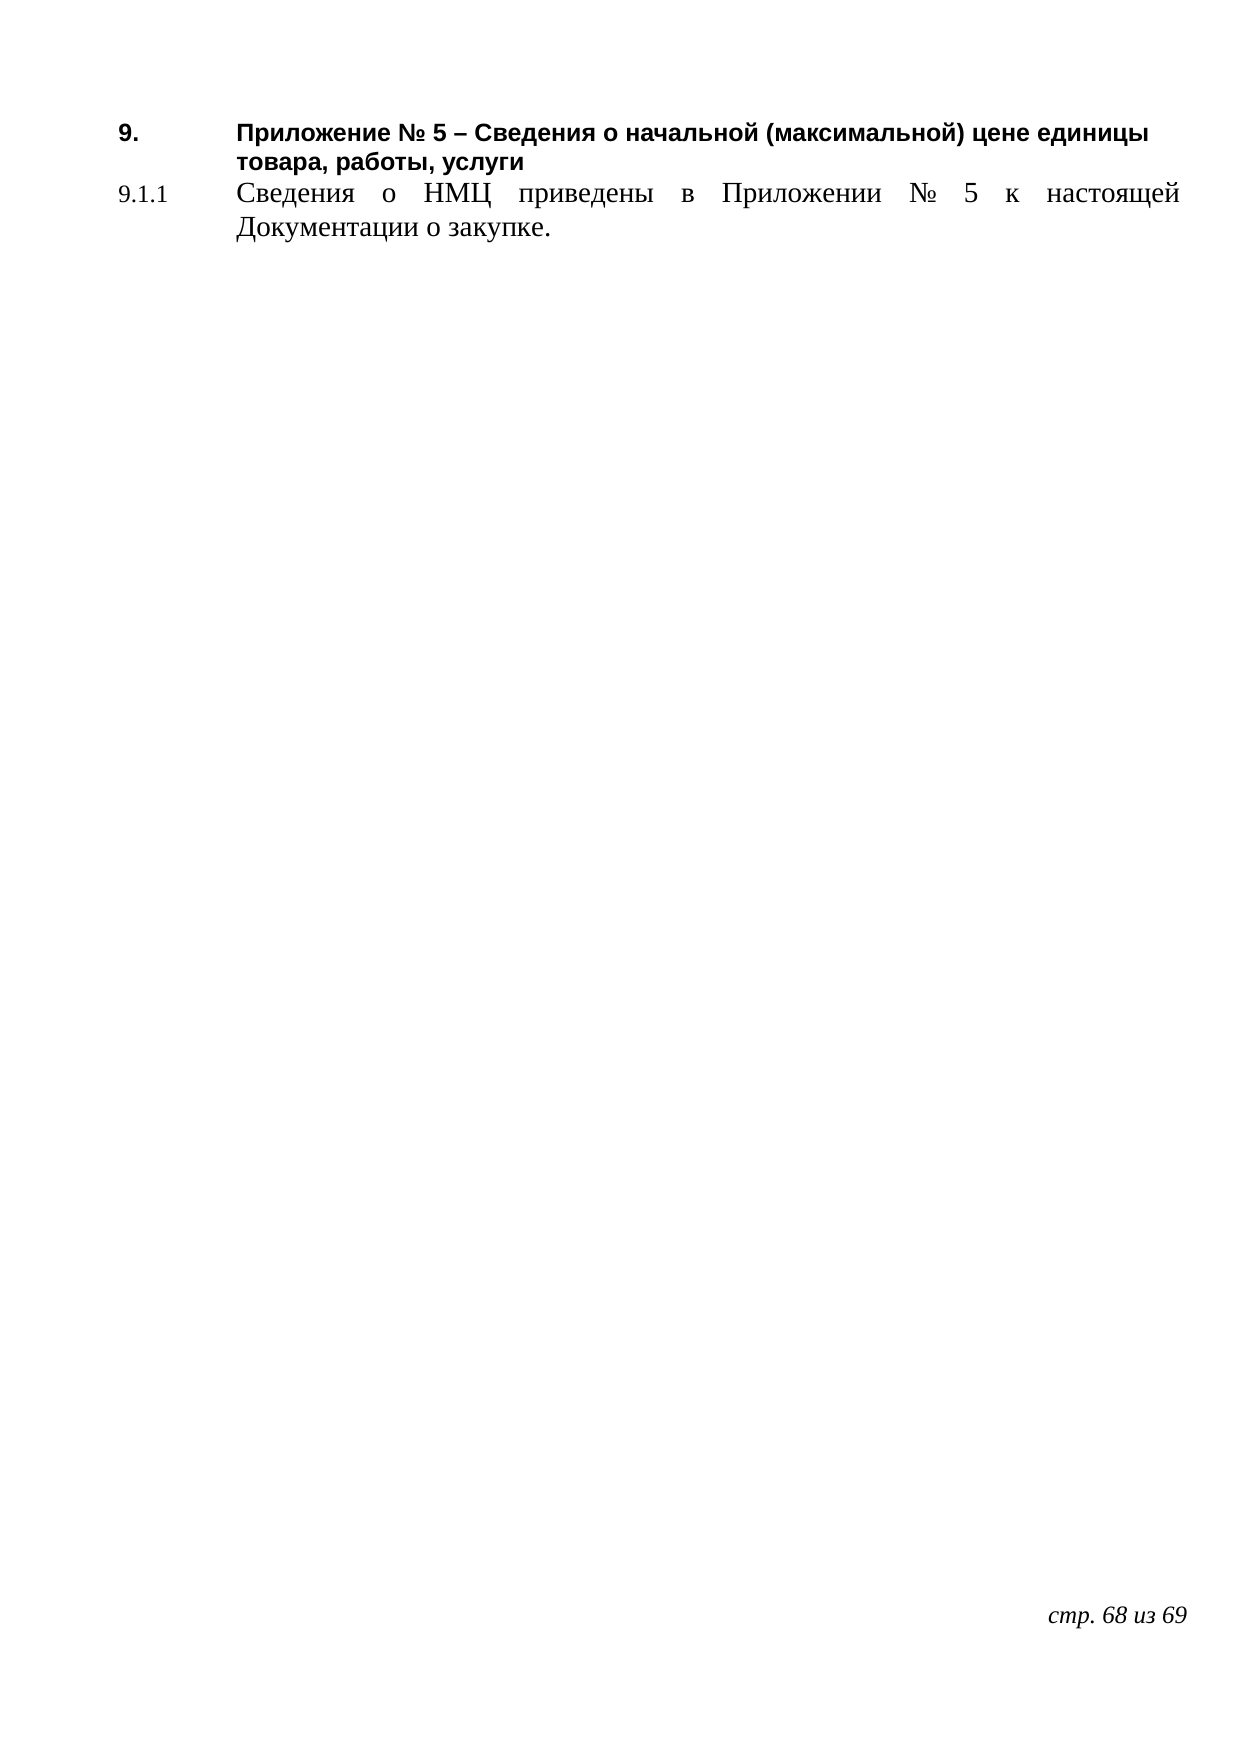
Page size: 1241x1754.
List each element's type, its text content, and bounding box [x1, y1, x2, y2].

subtitle Приложение № 5 – Сведения о начальной (максимальной) цене единицы товара, работы, услуги [118, 118, 1181, 176]
text Сведения о НМЦ приведены в Приложении № 5 к настоящей Документации о закупке. [118, 176, 1181, 243]
